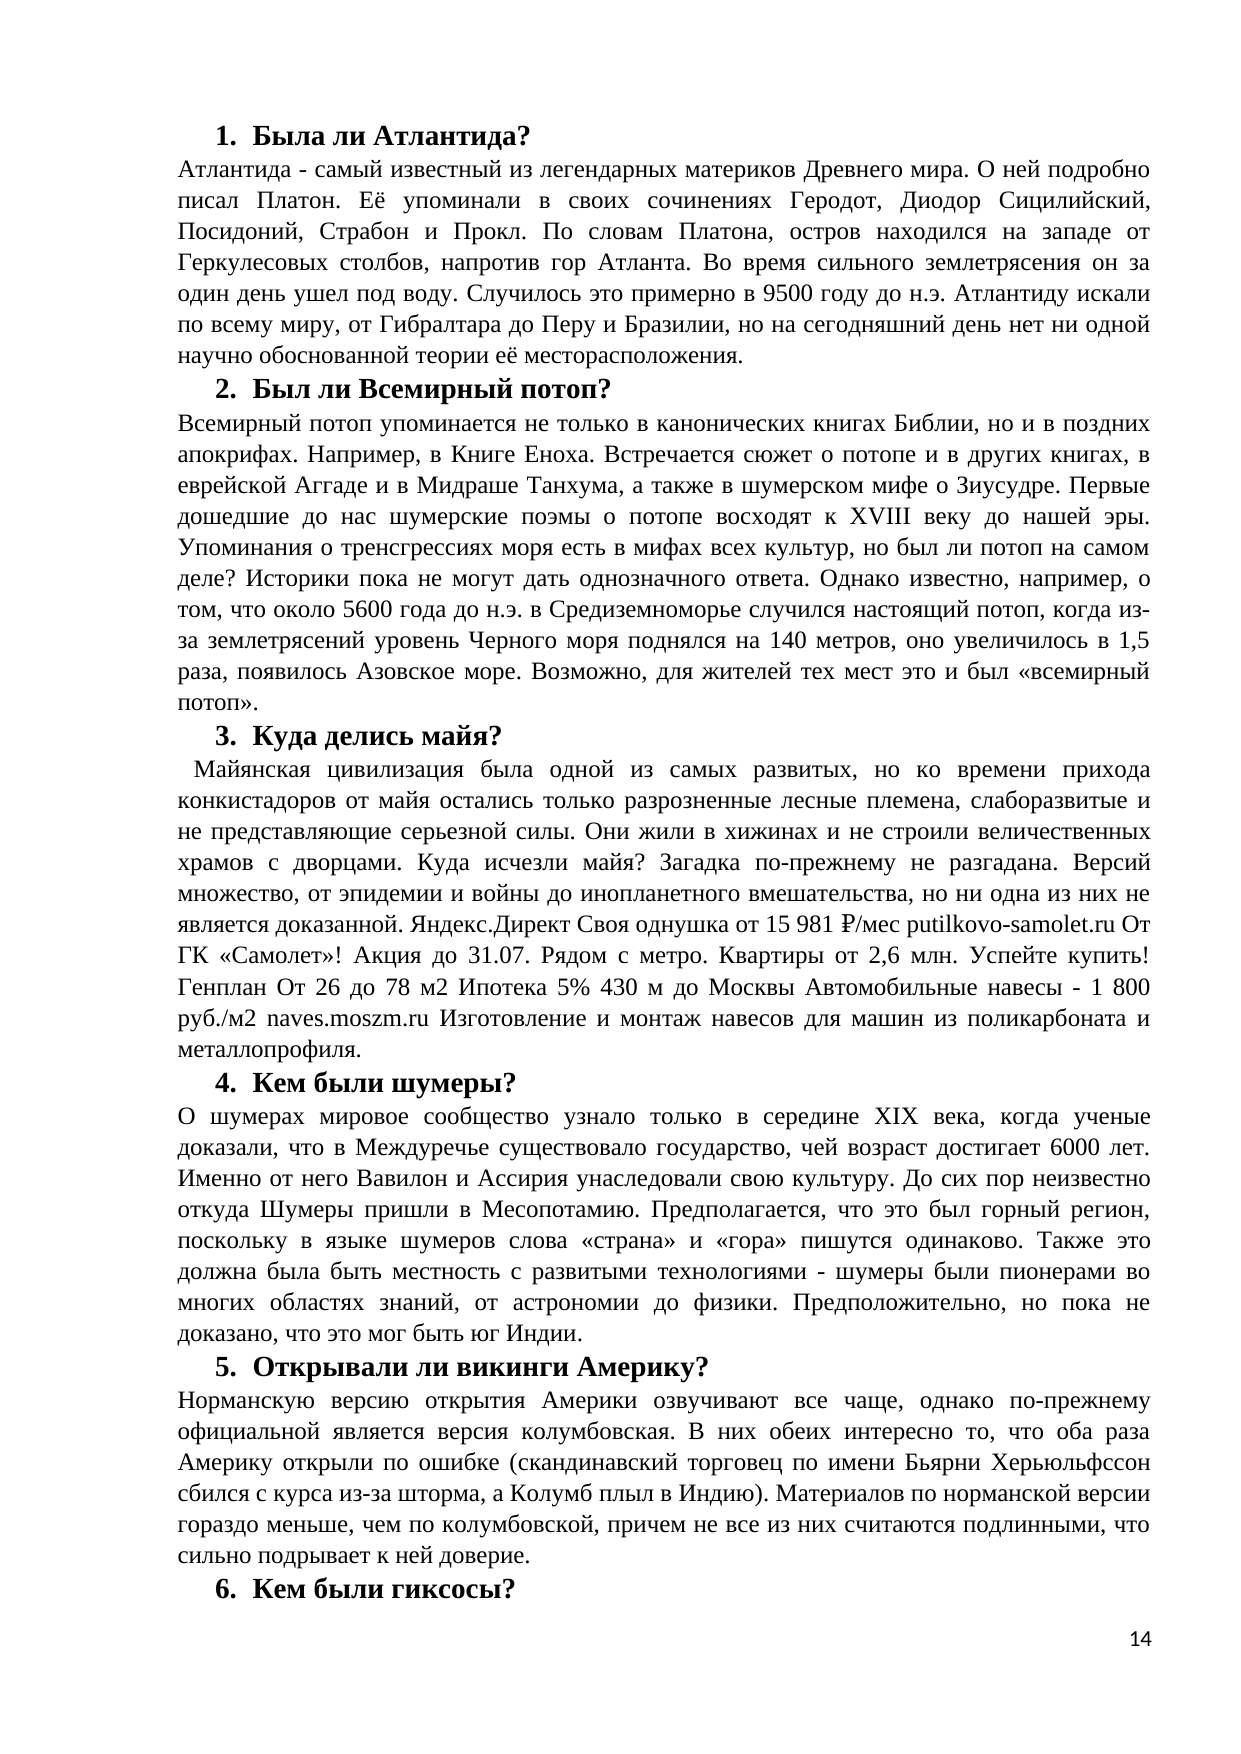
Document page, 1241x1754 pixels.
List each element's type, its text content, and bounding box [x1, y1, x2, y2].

list Была ли Атлантида? [215, 118, 1152, 152]
text Атлантида - самый известный из легендарных материков Древнего мира. О ней подробно писал Платон. Её упоминали в своих сочинениях Геродот, Диодор Сицилийский, Посидоний, Страбон и Прокл. По словам Платона, остров находился на западе от Геркулесовых столбов, напротив гор Атланта. Во время сильного землетрясения он за один день ушел под воду. Случилось это примерно в 9500 году до н.э. Атлантиду искали по всему миру, от Гибралтара до Перу и Бразилии, но на сегодняшний день нет ни одной научно обоснованной теории её месторасположения. [177, 154, 1152, 369]
text Всемирный потоп упоминается не только в канонических книгах Библии, но и в поздних апокрифах. Например, в Книге Еноха. Встречается сюжет о потопе и в других книгах, в еврейской Аггаде и в Мидраше Танхума, а также в шумерском мифе о Зиусудре. Первые дошедшие до нас шумерские поэмы о потопе восходят к XVIII веку до нашей эры. Упоминания о тренсгрессиях моря есть в мифах всех культур, но был ли потоп на самом деле? Историки пока не могут дать однозначного ответа. Однако известно, например, о том, что около 5600 года до н.э. в Средиземноморье случился настоящий потоп, когда из-за землетрясений уровень Черного моря поднялся на 140 метров, оно увеличилось в 1,5 раза, появилось Азовское море. Возможно, для жителей тех мест это и был «всемирный потоп». [177, 408, 1152, 716]
text Норманскую версию открытия Америки озвучивают все чаще, однако по-прежнему официальной является версия колумбовская. В них обеих интересно то, что оба раза Америку открыли по ошибке (скандинавский торговец по имени Бьярни Херьюльфссон сбился с курса из-за шторма, а Колумб плыл в Индию). Материалов по норманской версии гораздо меньше, чем по колумбовской, причем не все из них считаются подлинными, что сильно подрывает к ней доверие. [177, 1385, 1152, 1569]
list Был ли Всемирный потоп? [215, 372, 1152, 405]
list Открывали ли викинги Америку? [215, 1349, 1152, 1383]
text О шумерах мировое сообщество узнало только в середине XIX века, когда ученые доказали, что в Междуречье существовало государство, чей возраст достигает 6000 лет. Именно от него Вавилон и Ассирия унаследовали свою культуру. До сих пор неизвестно откуда Шумеры пришли в Месопотамию. Предполагается, что это был горный регион, поскольку в языке шумеров слова «страна» и «гора» пишутся одинаково. Также это должна была быть местность с развитыми технологиями - шумеры были пионерами во многих областях знаний, от астрономии до физики. Предположительно, но пока не доказано, что это мог быть юг Индии. [177, 1101, 1152, 1347]
list Кем были гиксосы? [215, 1572, 1152, 1605]
text Майянская цивилизация была одной из самых развитых, но ко времени прихода конкистадоров от майя остались только разрозненные лесные племена, слаборазвитые и не представляющие серьезной силы. Они жили в хижинах и не строили величественных храмов с дворцами. Куда исчезли майя? Загадка по-прежнему не разгадана. Версий множество, от эпидемии и войны до инопланетного вмешательства, но ни одна из них не является доказанной. Яндекс.Директ Своя однушка от 15 981 ₽/мес putilkovo-samolet.ru От ГК «Самолет»! Акция до 31.07. Рядом с метро. Квартиры от 2,6 млн. Успейте купить! Генплан От 26 до 78 м2 Ипотека 5% 430 м до Москвы Автомобильные навесы - 1 800 руб./м2 naves.moszm.ru Изготовление и монтаж навесов для машин из поликарбоната и металлопрофиля. [177, 754, 1152, 1062]
list Куда делись майя? [215, 718, 1152, 752]
list Кем были шумеры? [215, 1065, 1152, 1098]
